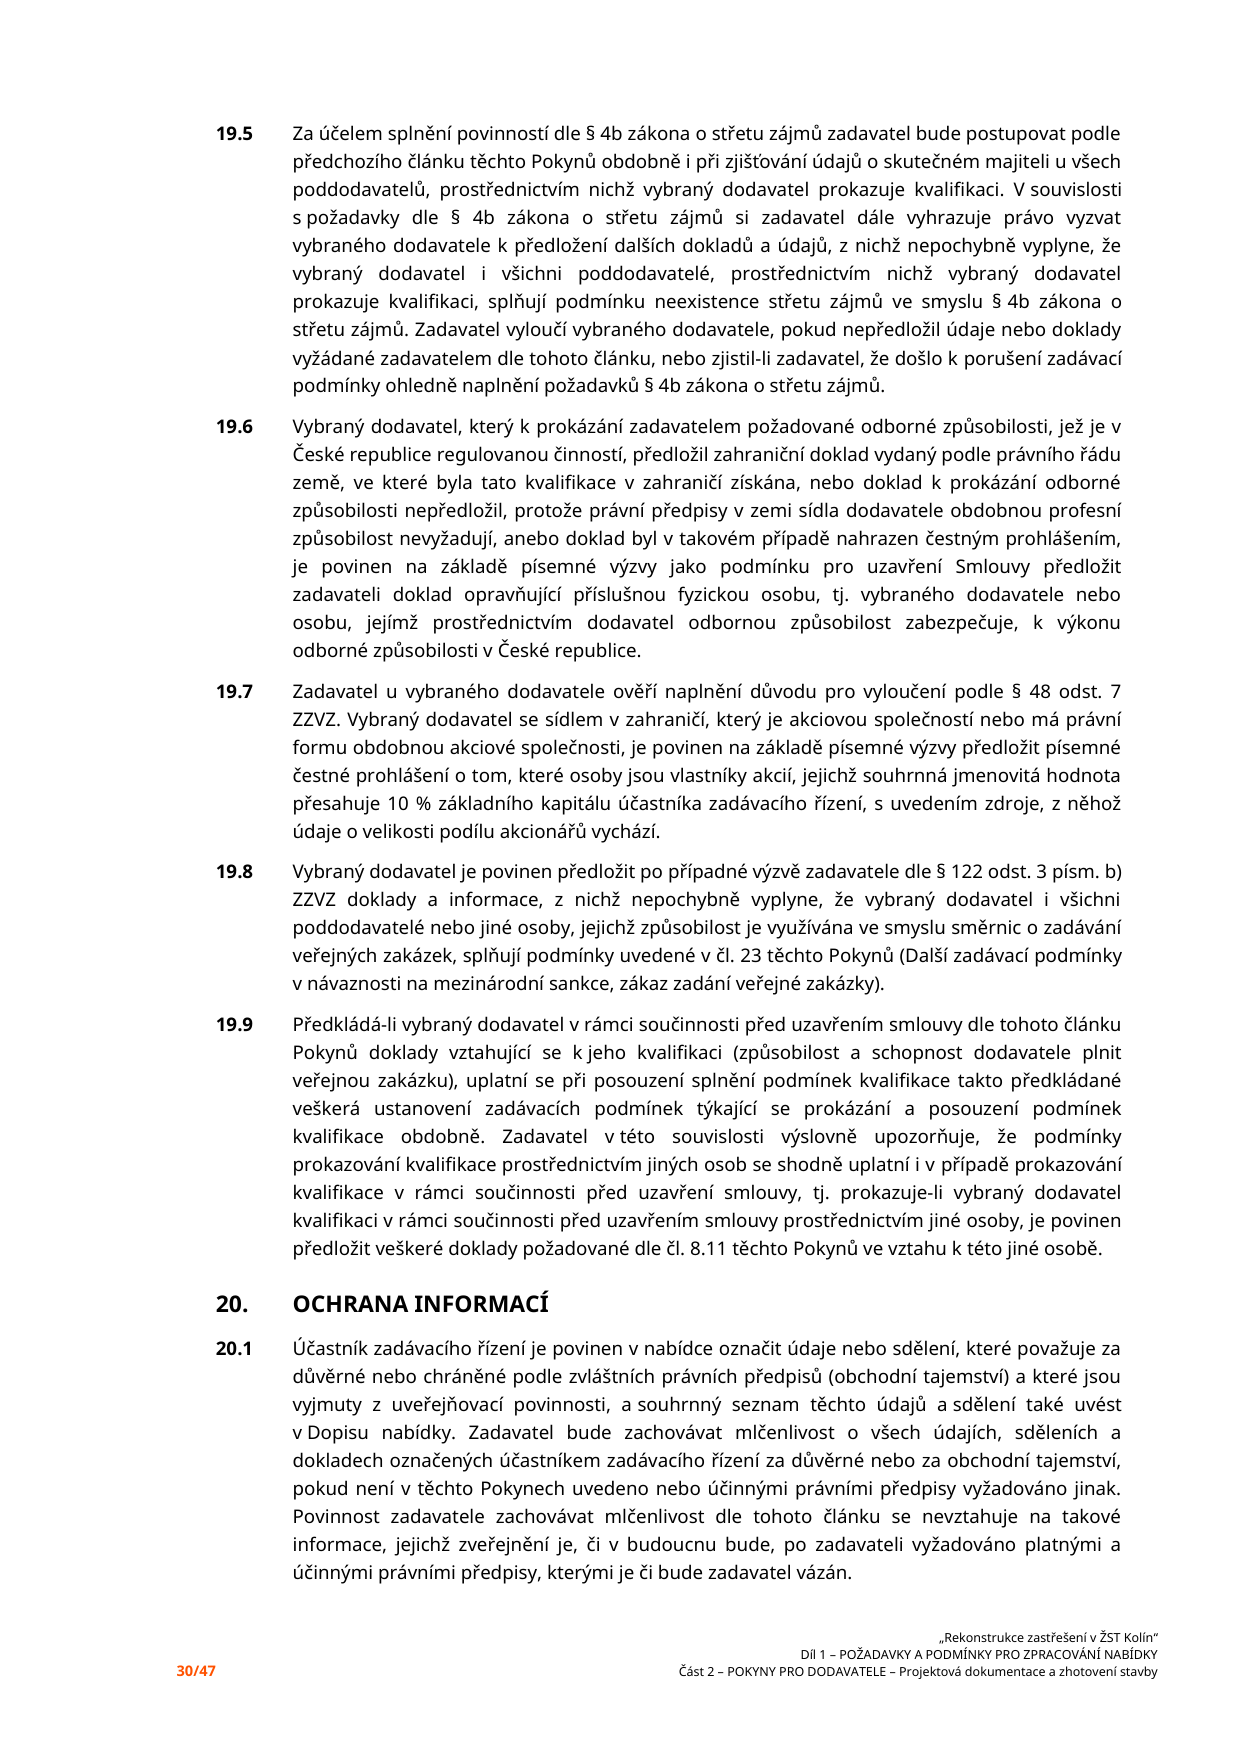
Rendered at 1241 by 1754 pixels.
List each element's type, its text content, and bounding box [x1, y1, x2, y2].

text Vybraný dodavatel je povinen předložit po případné výzvě zadavatele dle § 122 odst. 3 písm. b) ZZVZ doklady a informace, z nichž nepochybně vyplyne, že vybraný dodavatel i všichni poddodavatelé nebo jiné osoby, jejichž způsobilost je využívána ve smyslu směrnic o zadávání veřejných zakázek, splňují podmínky uvedené v čl. 23 těchto Pokynů (Další zadávací podmínky v návaznosti na mezinárodní sankce, zákaz zadání veřejné zakázky). [216, 859, 1122, 996]
text Vybraný dodavatel, který k prokázání zadavatelem požadované odborné způsobilosti, jež je v České republice regulovanou činností, předložil zahraniční doklad vydaný podle právního řádu země, ve které byla tato kvalifikace v zahraničí získána, nebo doklad k prokázání odborné způsobilosti nepředložil, protože právní předpisy v zemi sídla dodavatele obdobnou profesní způsobilost nevyžadují, anebo doklad byl v takovém případě nahrazen čestným prohlášením, je povinen na základě písemné výzvy jako podmínku pro uzavření Smlouvy předložit zadavateli doklad opravňující příslušnou fyzickou osobu, tj. vybraného dodavatele nebo osobu, jejímž prostřednictvím dodavatel odbornou způsobilost zabezpečuje, k výkonu odborné způsobilosti v České republice. [216, 413, 1122, 663]
text OCHRANA INFORMACÍ [216, 1288, 1122, 1320]
text Předkládá-li vybraný dodavatel v rámci součinnosti před uzavřením smlouvy dle tohoto článku Pokynů doklady vztahující se k jeho kvalifikaci (způsobilost a schopnost dodavatele plnit veřejnou zakázku), uplatní se při posouzení splnění podmínek kvalifikace takto předkládané veškerá ustanovení zadávacích podmínek týkající se prokázání a posouzení podmínek kvalifikace obdobně. Zadavatel v této souvislosti výslovně upozorňuje, že podmínky prokazování kvalifikace prostřednictvím jiných osob se shodně uplatní i v případě prokazování kvalifikace v rámci součinnosti před uzavření smlouvy, tj. prokazuje-li vybraný dodavatel kvalifikaci v rámci součinnosti před uzavřením smlouvy prostřednictvím jiné osoby, je povinen předložit veškeré doklady požadované dle čl. 8.11 těchto Pokynů ve vztahu k této jiné osobě. [216, 1011, 1122, 1261]
text Účastník zadávacího řízení je povinen v nabídce označit údaje nebo sdělení, které považuje za důvěrné nebo chráněné podle zvláštních právních předpisů (obchodní tajemství) a které jsou vyjmuty z uveřejňovací povinnosti, a souhrnný seznam těchto údajů a sdělení také uvést v Dopisu nabídky. Zadavatel bude zachovávat mlčenlivost o všech údajích, sděleních a dokladech označených účastníkem zadávacího řízení za důvěrné nebo za obchodní tajemství, pokud není v těchto Pokynech uvedeno nebo účinnými právními předpisy vyžadováno jinak. Povinnost zadavatele zachovávat mlčenlivost dle tohoto článku se nevztahuje na takové informace, jejichž zveřejnění je, či v budoucnu bude, po zadavateli vyžadováno platnými a účinnými právními předpisy, kterými je či bude zadavatel vázán. [216, 1335, 1122, 1585]
text Za účelem splnění povinností dle § 4b zákona o střetu zájmů zadavatel bude postupovat podle předchozího článku těchto Pokynů obdobně i při zjišťování údajů o skutečném majiteli u všech poddodavatelů, prostřednictvím nichž vybraný dodavatel prokazuje kvalifikaci. V souvislosti s požadavky dle § 4b zákona o střetu zájmů si zadavatel dále vyhrazuje právo vyzvat vybraného dodavatele k předložení dalších dokladů a údajů, z nichž nepochybně vyplyne, že vybraný dodavatel i všichni poddodavatelé, prostřednictvím nichž vybraný dodavatel prokazuje kvalifikaci, splňují podmínku neexistence střetu zájmů ve smyslu § 4b zákona o střetu zájmů. Zadavatel vyloučí vybraného dodavatele, pokud nepředložil údaje nebo doklady vyžádané zadavatelem dle tohoto článku, nebo zjistil-li zadavatel, že došlo k porušení zadávací podmínky ohledně naplnění požadavků § 4b zákona o střetu zájmů. [216, 121, 1122, 398]
text Zadavatel u vybraného dodavatele ověří naplnění důvodu pro vyloučení podle § 48 odst. 7 ZZVZ. Vybraný dodavatel se sídlem v zahraničí, který je akciovou společností nebo má právní formu obdobnou akciové společnosti, je povinen na základě písemné výzvy předložit písemné čestné prohlášení o tom, které osoby jsou vlastníky akcií, jejichž souhrnná jmenovitá hodnota přesahuje 10 % základního kapitálu účastníka zadávacího řízení, s uvedením zdroje, z něhož údaje o velikosti podílu akcionářů vychází. [216, 678, 1122, 844]
